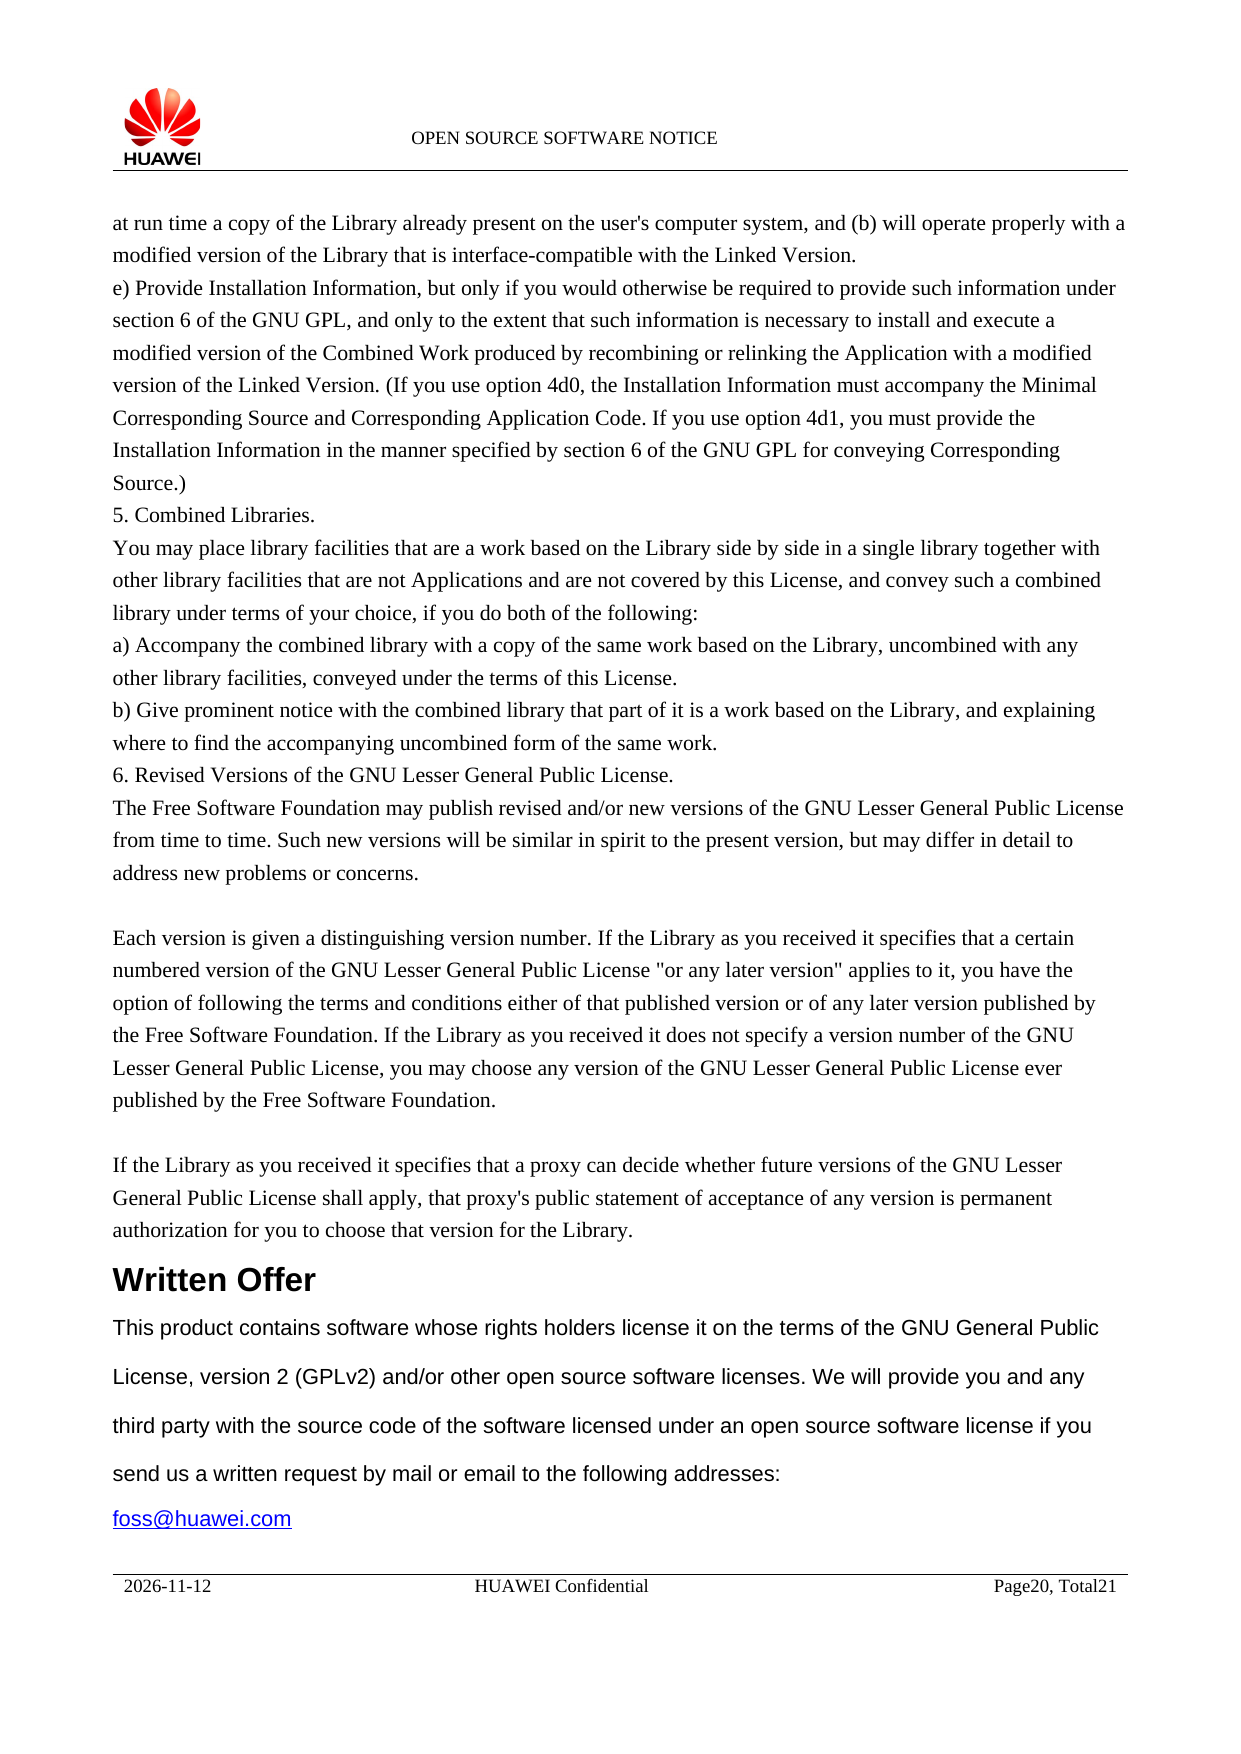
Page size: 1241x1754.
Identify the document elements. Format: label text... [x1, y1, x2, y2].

text You may place library facilities that are a work based on the Library side by side in a single library together with other library facilities that are not Applications and are not covered by this License, and convey such a combined library under terms of your choice, if you do both of the following: [112, 531, 1128, 629]
text b) Give prominent notice with the combined library that part of it is a work based on the Library, and explaining where to find the accompanying uncombined form of the same work. [112, 694, 1128, 759]
text The Free Software Foundation may publish revised and/or new versions of the GNU Lesser General Public License from time to time. Such new versions will be similar in spirit to the present version, but may differ in detail to address new problems or concerns. [112, 791, 1128, 889]
picture [124, 88, 201, 165]
text 6. Revised Versions of the GNU Lesser General Public License. [112, 759, 1128, 791]
text Written Offer [112, 1246, 1128, 1311]
text Each version is given a distinguishing version number. If the Library as you received it specifies that a certain numbered version of the GNU Lesser General Public License "or any later version" applies to it, you have the option of following the terms and conditions either of that published version or of any later version published by the Free Software Foundation. If the Library as you received it does not specify a version number of the GNU Lesser General Public License, you may choose any version of the GNU Lesser General Public License ever published by the Free Software Foundation. [112, 921, 1128, 1116]
text 5. Combined Libraries. [112, 499, 1128, 531]
text If the Library as you received it specifies that a proxy can decide whether future versions of the GNU Lesser General Public License shall apply, that proxy's public statement of acceptance of any version is permanent authorization for you to choose that version for the Library. [112, 1149, 1128, 1246]
text foss@huawei.com [112, 1503, 1128, 1535]
text a) Accompany the combined library with a copy of the same work based on the Library, uncombined with any other library facilities, conveyed under the terms of this License. [112, 629, 1128, 694]
text e) Provide Installation Information, but only if you would otherwise be required to provide such information under section 6 of the GNU GPL, and only to the extent that such information is necessary to install and execute a modified version of the Combined Work produced by recombining or relinking the Application with a modified version of the Linked Version. (If you use option 4d0, the Installation Information must accompany the Minimal Corresponding Source and Corresponding Application Code. If you use option 4d1, you must provide the Installation Information in the manner specified by section 6 of the GNU GPL for conveying Corresponding Source.) [112, 271, 1128, 499]
text This product contains software whose rights holders license it on the terms of the GNU General Public License, version 2 (GPLv2) and/or other open source software licenses. We will provide you and any third party with the source code of the software licensed under an open source software license if you send us a written request by mail or email to the following addresses: [112, 1311, 1128, 1490]
